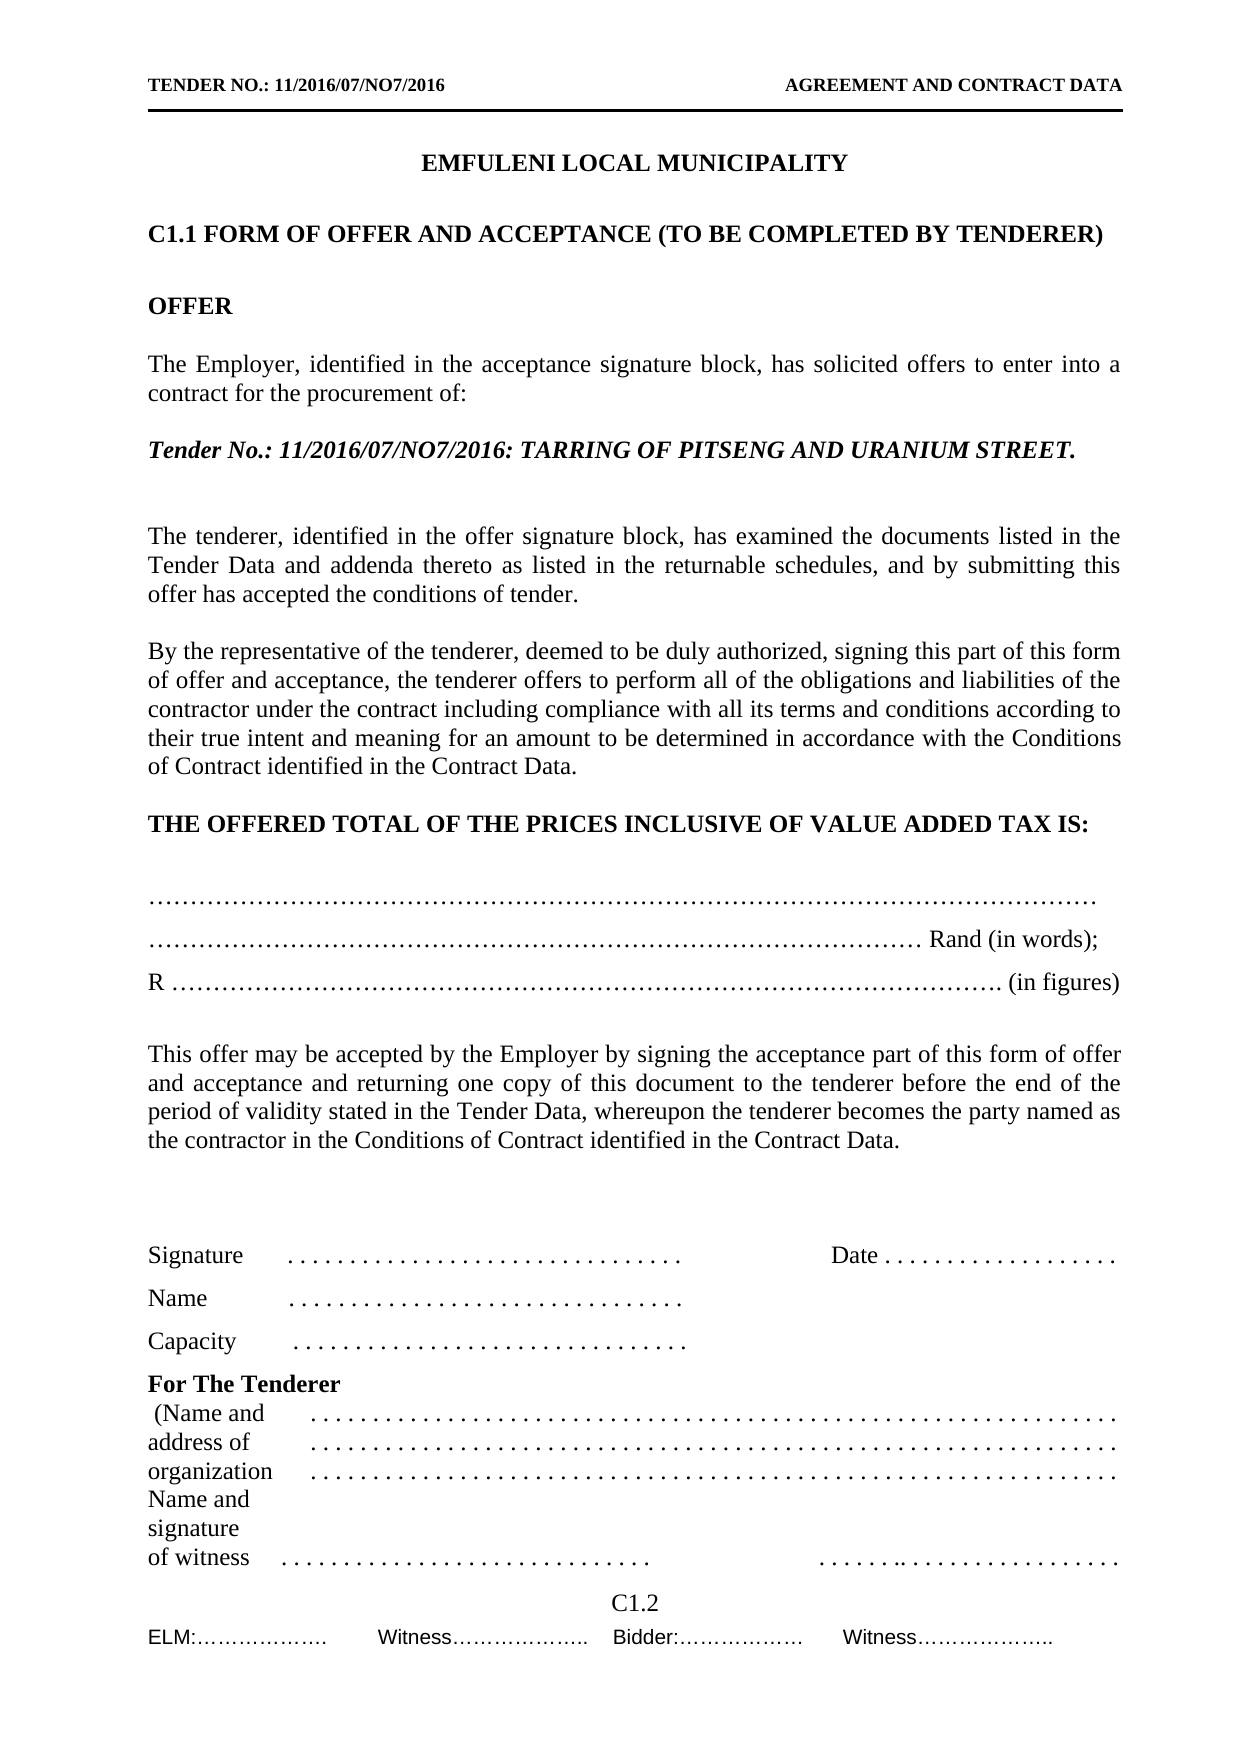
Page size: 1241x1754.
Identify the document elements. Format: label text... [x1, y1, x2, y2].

text Signature . . . . . . . . . . . . . . . . . . . . . . . . . . . . . . . . Date . . . . . . . . . . . . . . . . . . . [148, 1240, 1122, 1269]
text ……………………………………………………………………………………………………………………………………………………………………………………… Rand (in words); [148, 881, 1122, 953]
text (Name and . . . . . . . . . . . . . . . . . . . . . . . . . . . . . . . . . . . . . . . . . . . . . . . . . . . . . . . . . . . . . . . . . [148, 1398, 1122, 1427]
text C1.1 FORM OF OFFER AND ACCEPTANCE (TO BE COMPLETED BY TENDERER) [148, 219, 1122, 248]
text signature [148, 1513, 1122, 1542]
text Capacity . . . . . . . . . . . . . . . . . . . . . . . . . . . . . . . . [148, 1326, 1122, 1355]
text Name . . . . . . . . . . . . . . . . . . . . . . . . . . . . . . . . [148, 1283, 1122, 1312]
text address of . . . . . . . . . . . . . . . . . . . . . . . . . . . . . . . . . . . . . . . . . . . . . . . . . . . . . . . . . . . . . . . . . [148, 1427, 1122, 1456]
text organization . . . . . . . . . . . . . . . . . . . . . . . . . . . . . . . . . . . . . . . . . . . . . . . . . . . . . . . . . . . . . . . . . [148, 1456, 1122, 1484]
text For The Tenderer [148, 1369, 1122, 1398]
text EMFULENI LOCAL MUNICIPALITY [148, 148, 1122, 176]
text Name and [148, 1484, 1122, 1513]
text The Employer, identified in the acceptance signature block, has solicited offers to enter into a contract for the procurement of: [148, 349, 1122, 406]
text OFFER [148, 291, 1122, 320]
text THE OFFERED TOTAL OF THE PRICES INCLUSIVE OF VALUE ADDED TAX IS: [148, 809, 1122, 838]
text The tenderer, identified in the offer signature block, has examined the documents listed in the Tender Data and addenda thereto as listed in the returnable schedules, and by submitting this offer has accepted the conditions of tender. [148, 521, 1122, 608]
text of witness . . . . . . . . . . . . . . . . . . . . . . . . . . . . . . . . . . . . .. . . . . . . . . . . . . . . . . . [148, 1542, 1122, 1571]
text R ………………………………………………………………………………………. (in figures) [148, 967, 1122, 996]
text Tender No.: 11/2016/07/NO7/2016: TARRING OF PITSENG AND URANIUM STREET. [148, 435, 1122, 464]
text By the representative of the tenderer, deemed to be duly authorized, signing this part of this form of offer and acceptance, the tenderer offers to perform all of the obligations and liabilities of the contractor under the contract including compliance with all its terms and conditions according to their true intent and meaning for an amount to be determined in accordance with the Conditions of Contract identified in the Contract Data. [148, 636, 1122, 780]
text This offer may be accepted by the Employer by signing the acceptance part of this form of offer and acceptance and returning one copy of this document to the tenderer before the end of the period of validity stated in the Tender Data, whereupon the tenderer becomes the party named as the contractor in the Conditions of Contract identified in the Contract Data. [148, 1039, 1122, 1154]
